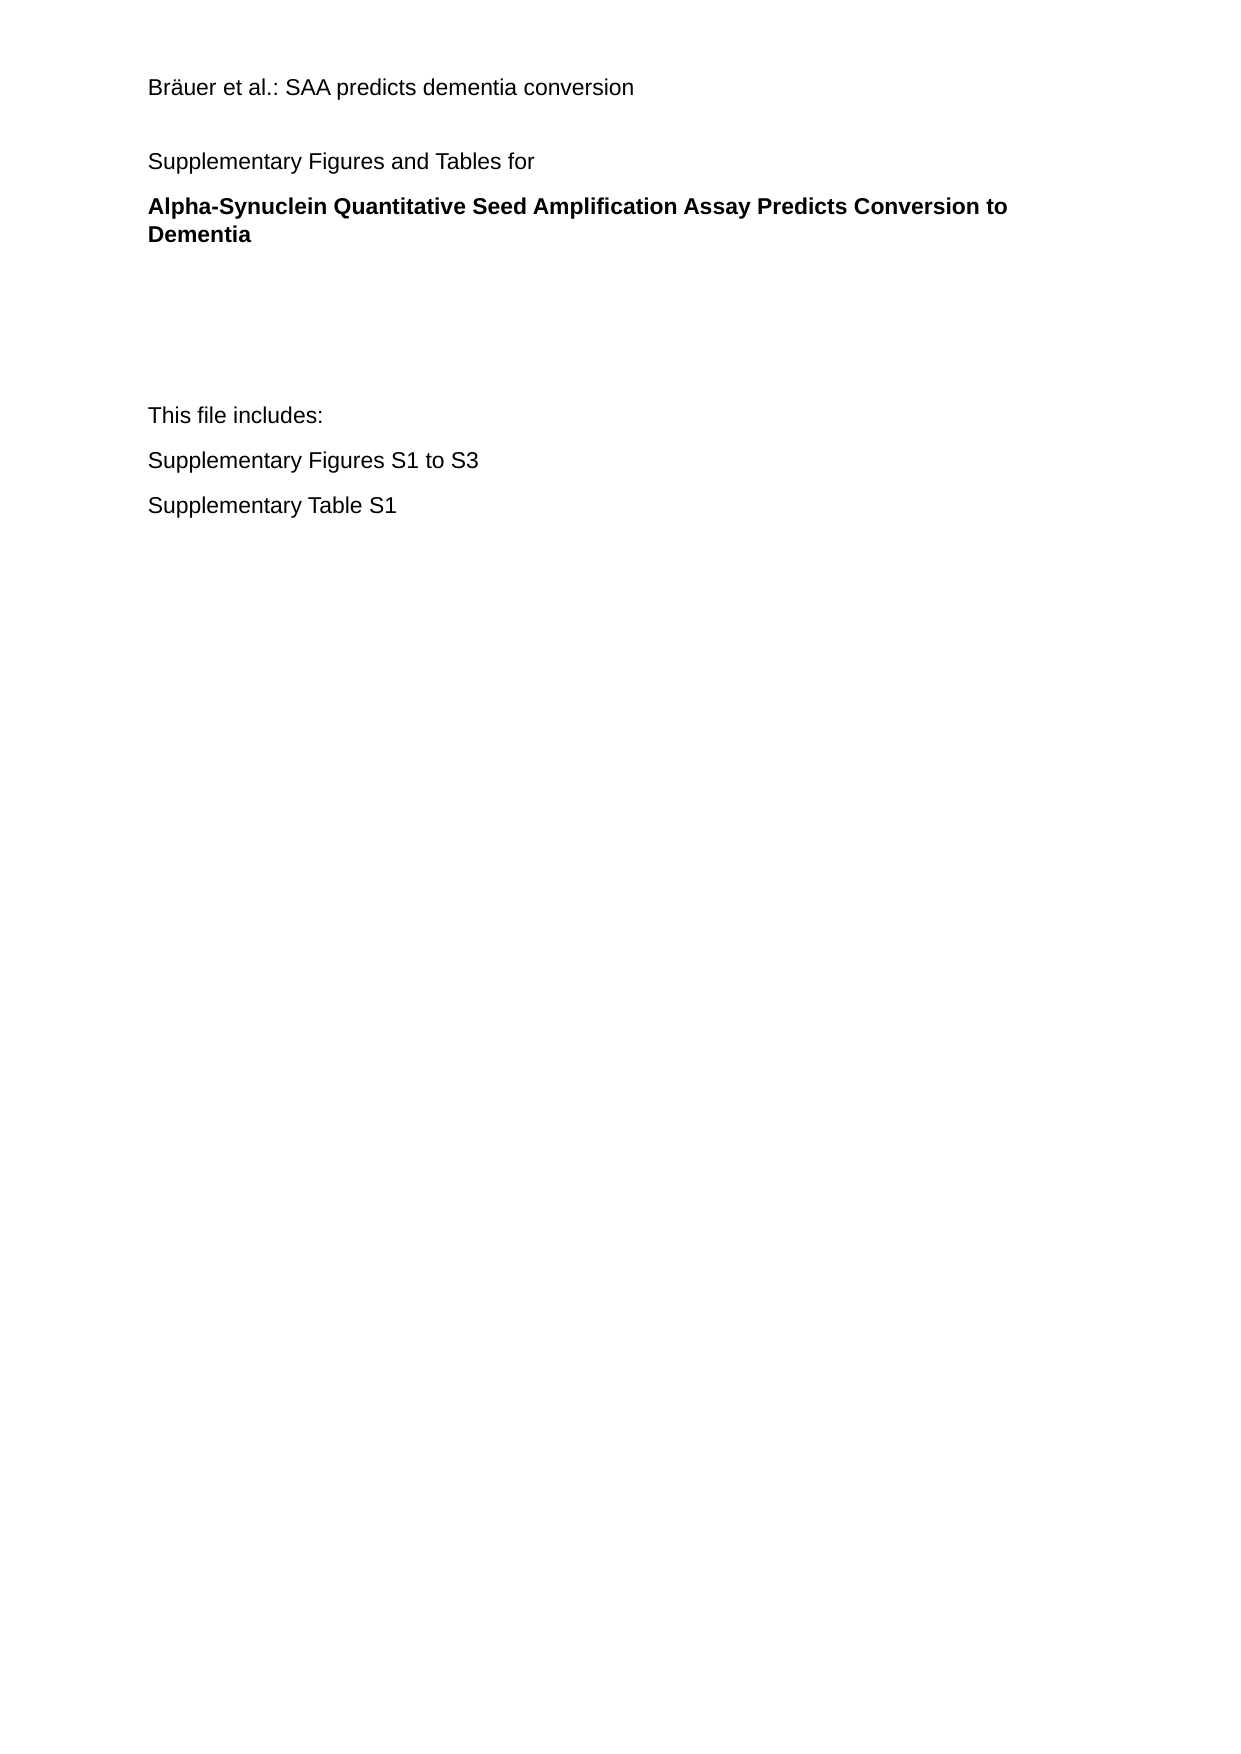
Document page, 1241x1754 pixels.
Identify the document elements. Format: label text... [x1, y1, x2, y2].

text Supplementary Table S1 [148, 492, 1093, 518]
text Supplementary Figures and Tables for [148, 148, 1093, 174]
text Supplementary Figures S1 to S3 [148, 447, 1093, 473]
text This file includes: [148, 402, 1093, 428]
text Alpha-Synuclein Quantitative Seed Amplification Assay Predicts Conversion to Dementia [148, 193, 1093, 247]
